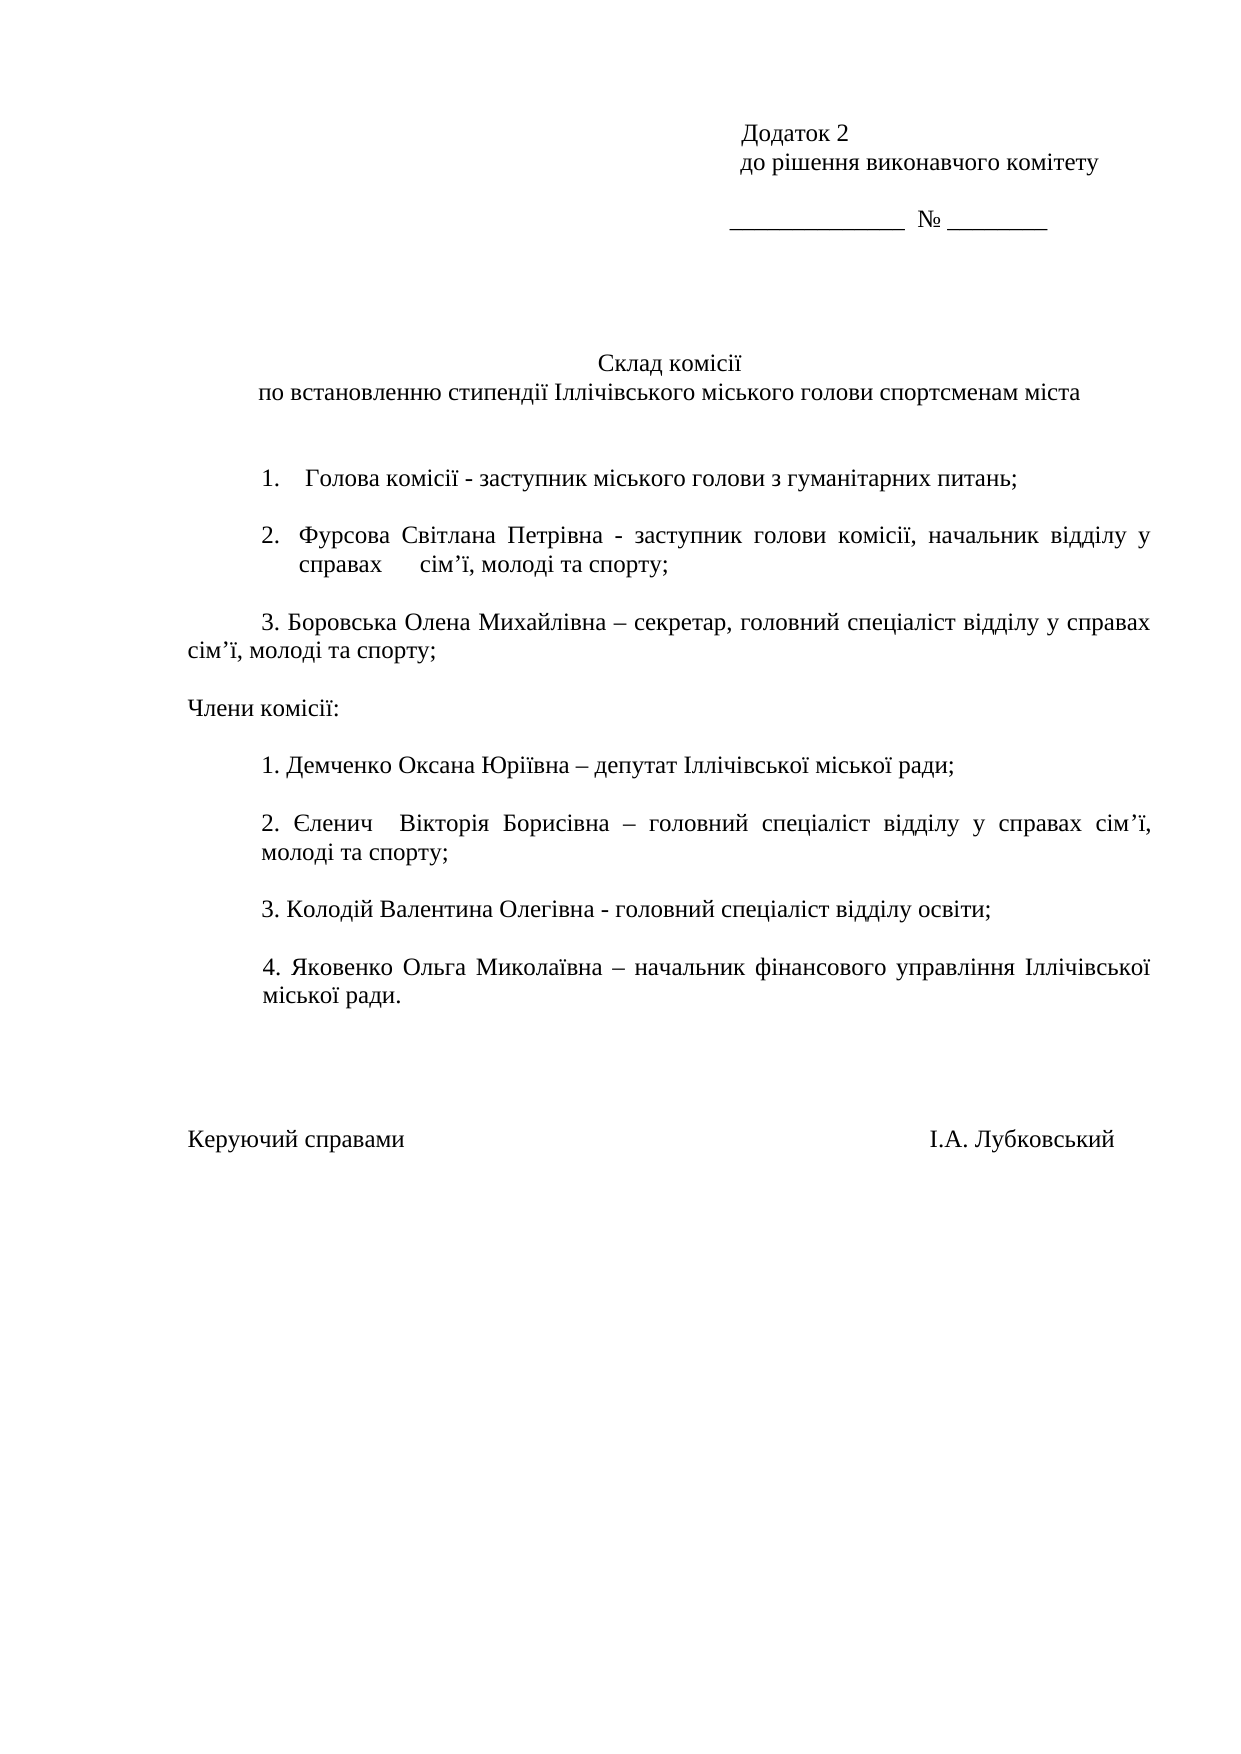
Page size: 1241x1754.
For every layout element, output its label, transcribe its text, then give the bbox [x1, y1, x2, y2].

text ______________ № ________ [187, 204, 1152, 233]
text Керуючий справами І.А. Лубковський [187, 1124, 1152, 1153]
text 3. Боровська Олена Михайлівна – секретар, головний спеціаліст відділу у справах сім’ї, молоді та спорту; [187, 607, 1152, 664]
text 3. Колодій Валентина Олегівна - головний спеціаліст відділу освіти; [261, 894, 1152, 923]
text 2. Єленич Вікторія Борисівна – головний спеціаліст відділу у справах сім’ї, молоді та спорту; [261, 808, 1152, 866]
text до рішення виконавчого комітету [187, 147, 1152, 176]
text Склад комісії [187, 348, 1152, 377]
list Фурсова Світлана Петрівна - заступник голови комісії, начальник відділу у справах сім’ї, молоді та спорту; [261, 521, 1152, 578]
text 1. Демченко Оксана Юріївна – депутат Іллічівської міської ради; [187, 751, 1152, 779]
text по встановленню стипендії Іллічівського міського голови спортсменам міста [187, 377, 1152, 406]
text Члени комісії: [187, 693, 1152, 722]
text 4. Яковенко Ольга Миколаївна – начальник фінансового управління Іллічівської міської ради. [262, 952, 1152, 1009]
text Додаток 2 [630, 118, 1152, 147]
list Голова комісії - заступник міського голови з гуманітарних питань; [261, 463, 1152, 492]
